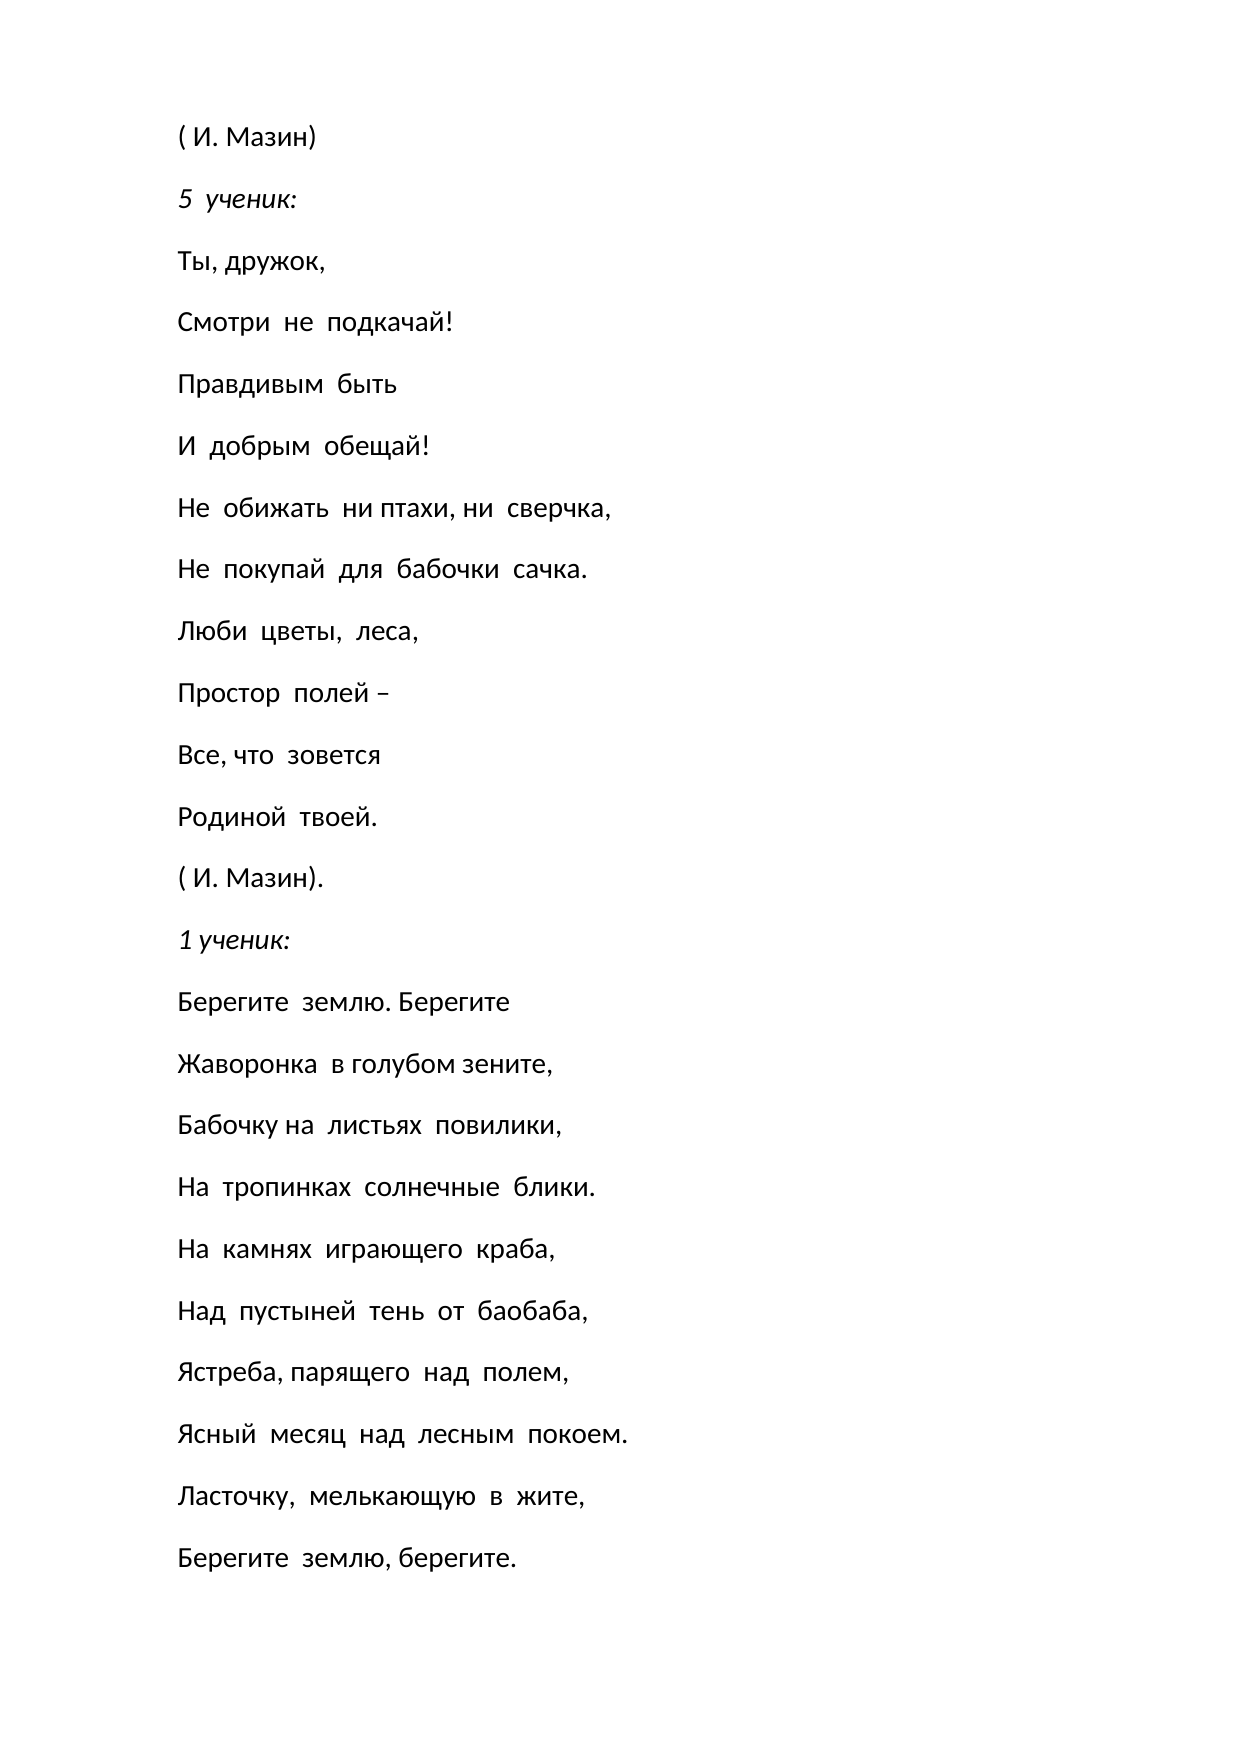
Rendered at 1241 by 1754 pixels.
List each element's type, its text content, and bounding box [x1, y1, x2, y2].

text Ястреба, парящего над полем, [177, 1353, 1152, 1389]
text Правдивым быть [177, 365, 1152, 401]
text Все, что зовется [177, 736, 1152, 771]
text Над пустыней тень от баобаба, [177, 1292, 1152, 1327]
text ( И. Мазин) [177, 118, 1152, 154]
text Люби цветы, леса, [177, 612, 1152, 648]
text Берегите землю, берегите. [177, 1539, 1152, 1574]
text Не обижать ни птахи, ни сверчка, [177, 489, 1152, 524]
text Жаворонка в голубом зените, [177, 1045, 1152, 1080]
text Ты, дружок, [177, 242, 1152, 277]
text ( И. Мазин). [177, 859, 1152, 895]
text Бабочку на листьях повилики, [177, 1106, 1152, 1142]
text Берегите землю. Берегите [177, 983, 1152, 1018]
text И добрым обещай! [177, 427, 1152, 463]
text На камнях играющего краба, [177, 1230, 1152, 1266]
text 1 ученик: [177, 921, 1152, 957]
text Смотри не подкачай! [177, 303, 1152, 339]
text Родиной твоей. [177, 798, 1152, 833]
text Не покупай для бабочки сачка. [177, 551, 1152, 586]
text На тропинках солнечные блики. [177, 1168, 1152, 1204]
text Ясный месяц над лесным покоем. [177, 1415, 1152, 1451]
text Простор полей – [177, 674, 1152, 710]
text 5 ученик: [177, 180, 1152, 216]
text Ласточку, мелькающую в жите, [177, 1477, 1152, 1513]
